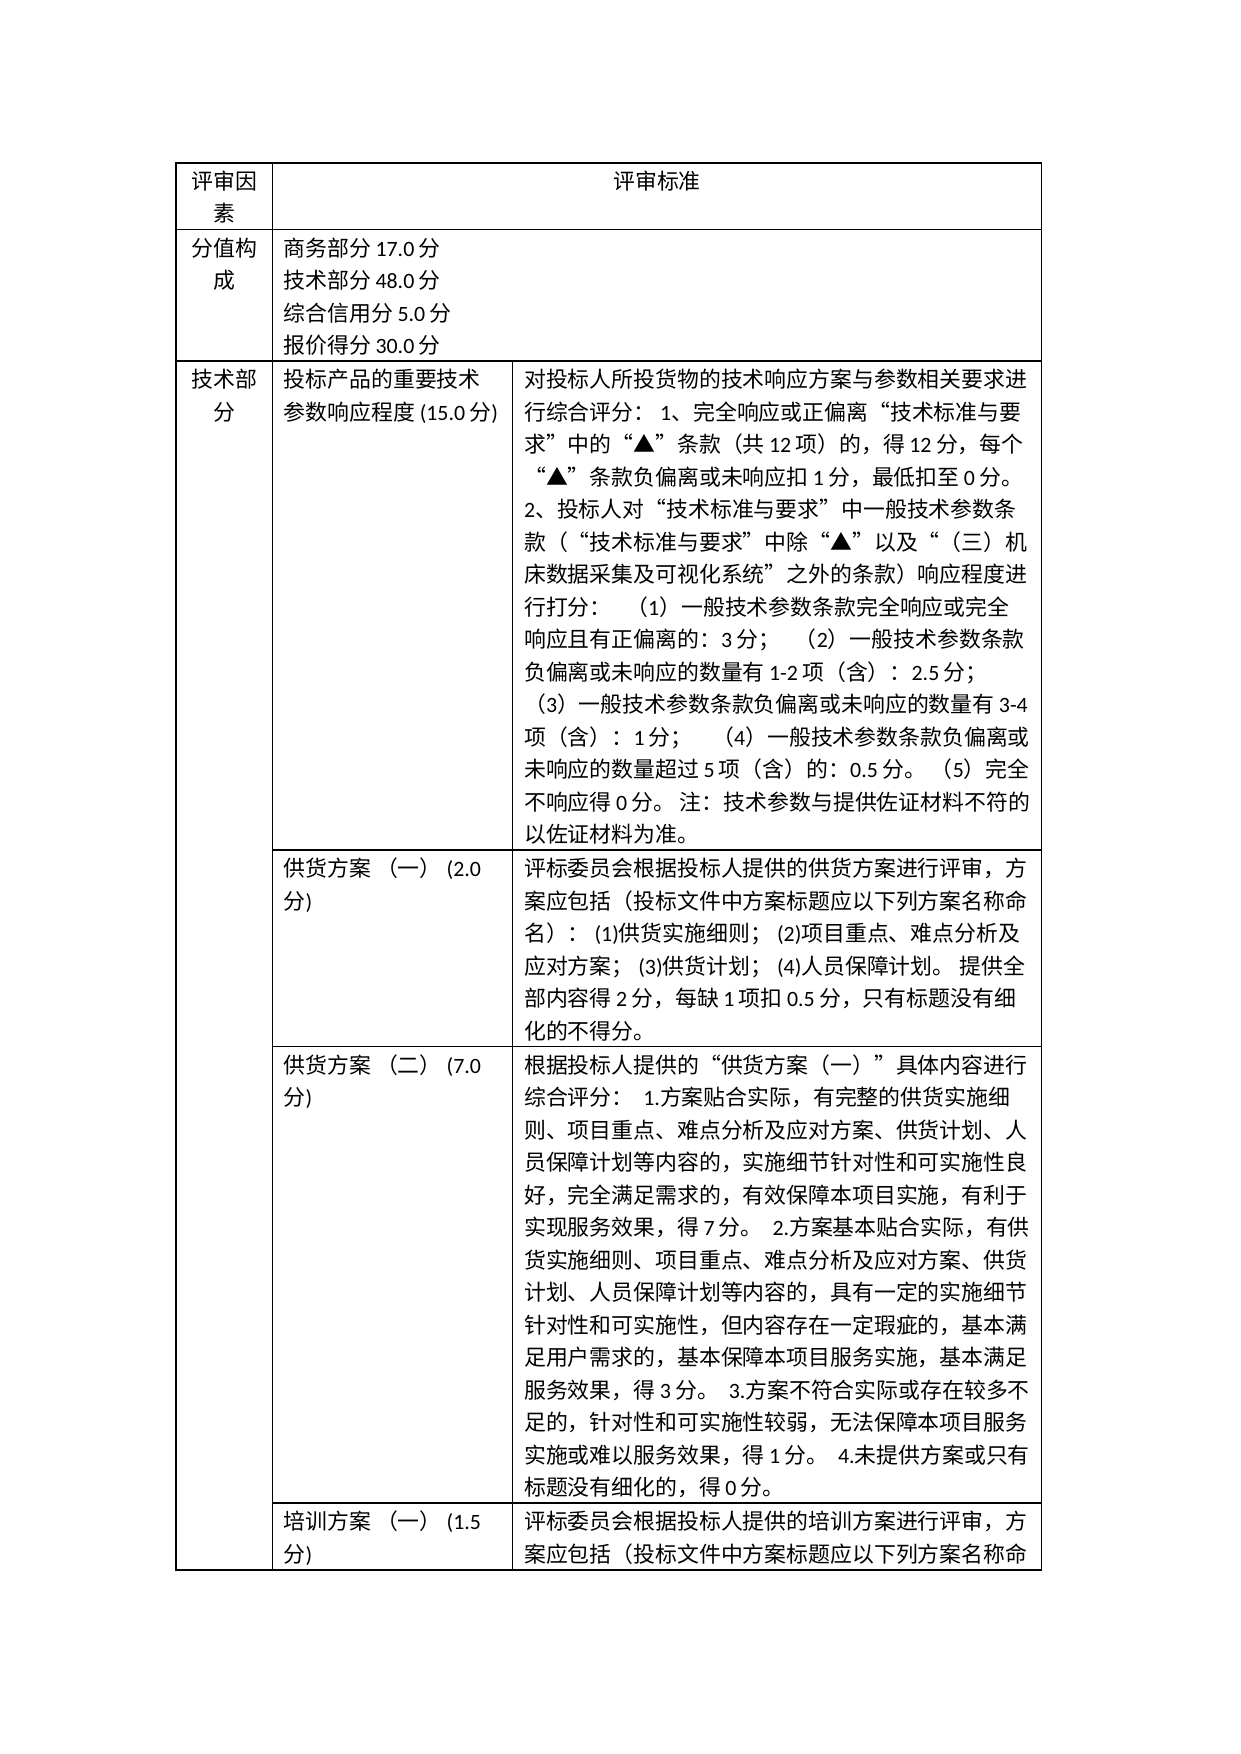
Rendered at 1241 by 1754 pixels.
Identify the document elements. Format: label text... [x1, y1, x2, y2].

table_cell 商务部分17.0分 技术部分48.0分 综合信用分5.0分 报价得分30.0分 [273, 230, 1041, 360]
table_cell 技术部分 [177, 362, 272, 1569]
table_cell 分值构成 [177, 230, 272, 360]
table_cell 供货方案 （二） (7.0分) [273, 1047, 512, 1502]
table_cell 投标产品的重要技术参数响应程度 (15.0分) [273, 362, 512, 849]
table_cell 评标委员会根据投标人提供的供货方案进行评审，方案应包括（投标文件中方案标题应以下列方案名称命名）： (1)供货实施细则； (2)项目重点、难点分析及应对方案； (3)供货计划； (4)人员保障计划。 提供全部内容得2分，每缺1项扣0.5分，只有标题没有细化的不得分。 [513, 851, 1041, 1046]
table_cell 根据投标人提供的“供货方案（一）”具体内容进行综合评分： 1.方案贴合实际，有完整的供货实施细则、项目重点、难点分析及应对方案、供货计划、人员保障计划等内容的，实施细节针对性和可实施性良好，完全满足需求的，有效保障本项目实施，有利于实现服务效果，得7分。 2.方案基本贴合实际，有供货实施细则、项目重点、难点分析及应对方案、供货计划、人员保障计划等内容的，具有一定的实施细节针对性和可实施性，但内容存在一定瑕疵的，基本满足用户需求的，基本保障本项目服务实施，基本满足服务效果，得3分。 3.方案不符合实际或存在较多不足的，针对性和可实施性较弱，无法保障本项目服务实施或难以服务效果，得1分。 4.未提供方案或只有标题没有细化的，得0分。 [513, 1047, 1041, 1502]
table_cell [513, 1504, 1041, 1569]
table_header 评审标准 [273, 164, 1041, 228]
table_cell 对投标人所投货物的技术响应方案与参数相关要求进行综合评分： 1、完全响应或正偏离“技术标准与要求”中的“▲”条款（共12项）的，得12分，每个“▲”条款负偏离或未响应扣1分，最低扣至0分。 2、投标人对“技术标准与要求”中一般技术参数条款（“技术标准与要求”中除“▲”以及“（三）机床数据采集及可视化系统”之外的条款）响应程度进行打分： （1）一般技术参数条款完全响应或完全响应且有正偏离的：3分； （2）一般技术参数条款负偏离或未响应的数量有1-2项（含）：2.5分； （3）一般技术参数条款负偏离或未响应的数量有3-4项（含）：1分； （4）一般技术参数条款负偏离或未响应的数量超过5项（含）的：0.5分。 （5）完全不响应得0分。 注：技术参数与提供佐证材料不符的以佐证材料为准。 [513, 362, 1041, 849]
table_cell 培训方案 （一） (1.5分) [273, 1504, 512, 1569]
table_cell 供货方案 （一） (2.0分) [273, 851, 512, 1046]
table_header 评审因素 [177, 164, 272, 228]
